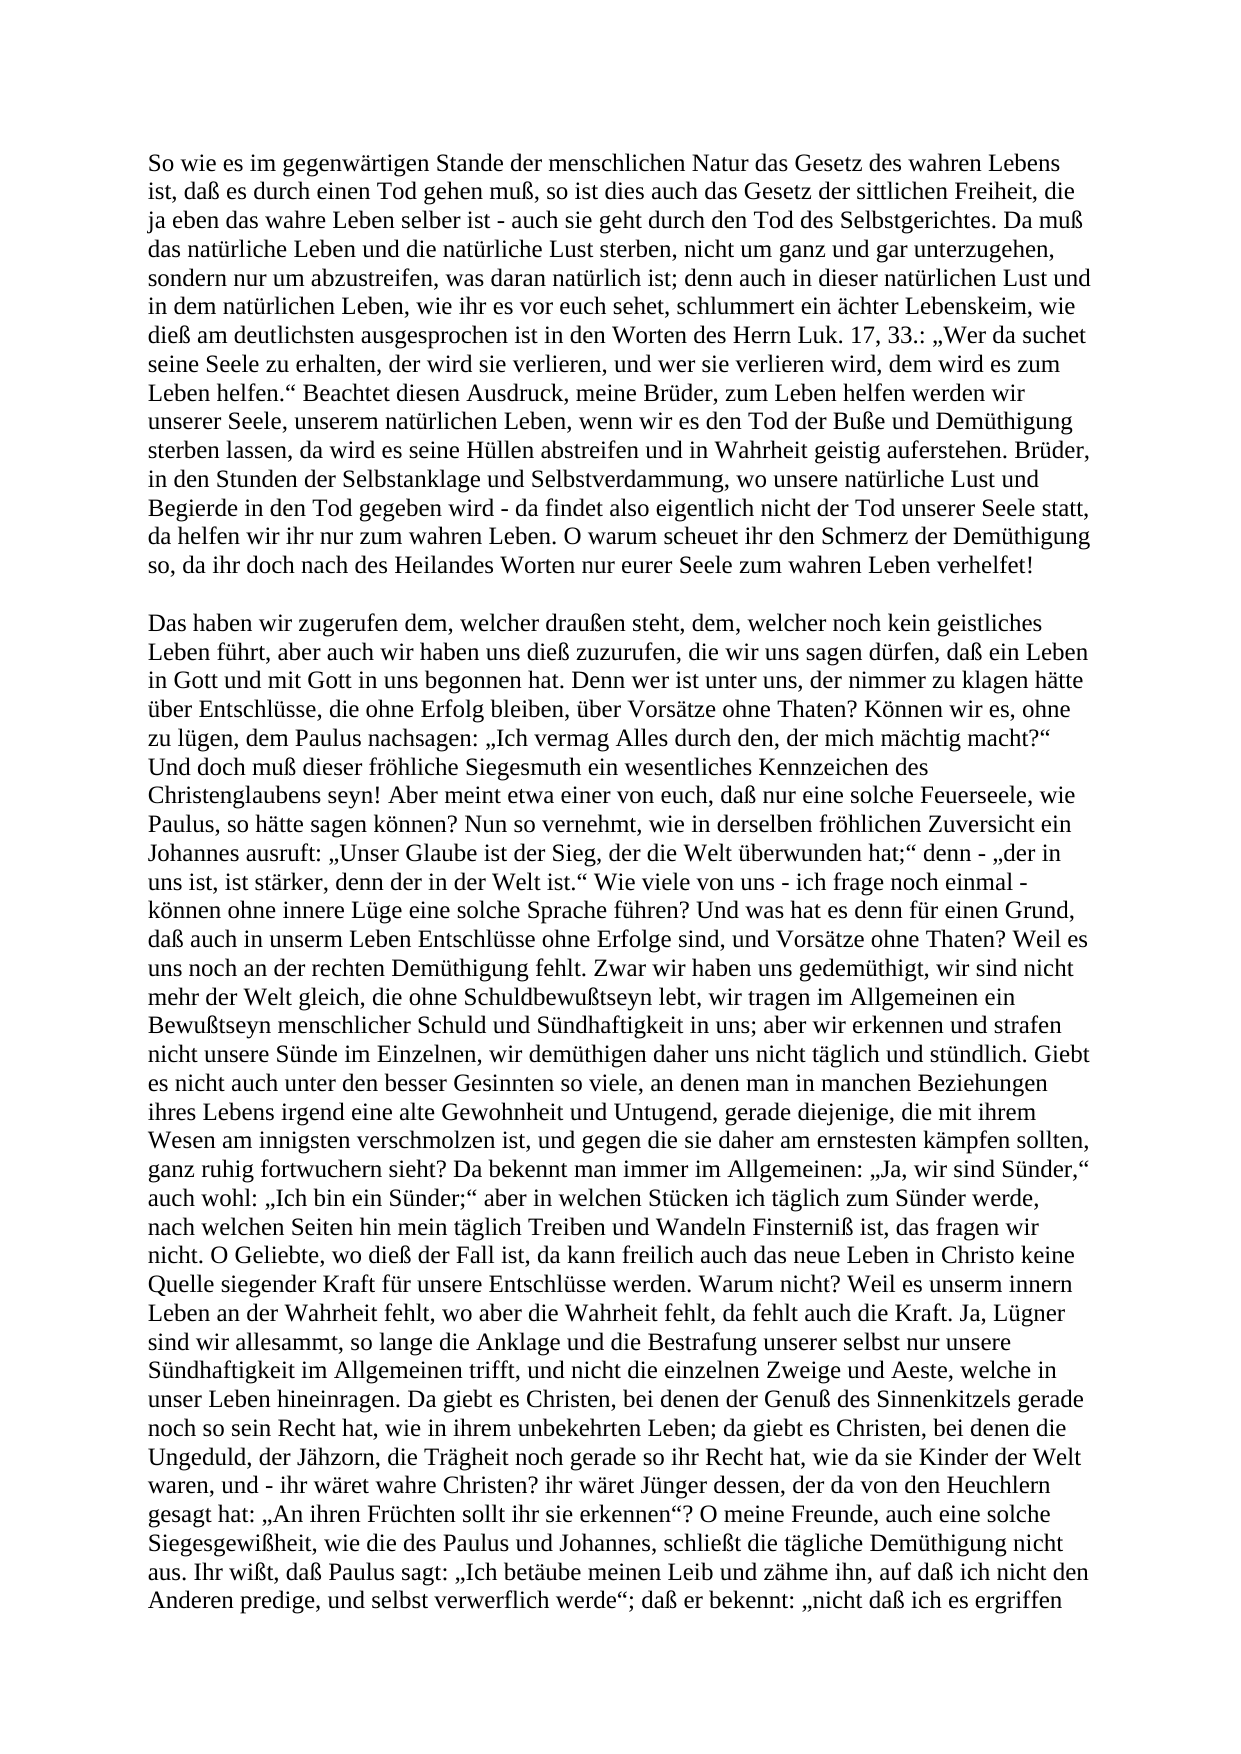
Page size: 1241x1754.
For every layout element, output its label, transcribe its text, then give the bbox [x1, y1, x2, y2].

text So wie es im gegenwärtigen Stande der menschlichen Natur das Gesetz des wahren Lebens ist, daß es durch einen Tod gehen muß, so ist dies auch das Gesetz der sittlichen Freiheit, die ja eben das wahre Leben selber ist - auch sie geht durch den Tod des Selbstgerichtes. Da muß das natürliche Leben und die natürliche Lust sterben, nicht um ganz und gar unterzugehen, sondern nur um abzustreifen, was daran natürlich ist; denn auch in dieser natürlichen Lust und in dem natürlichen Leben, wie ihr es vor euch sehet, schlummert ein ächter Lebenskeim, wie dieß am deutlichsten ausgesprochen ist in den Worten des Herrn Luk. 17, 33.: „Wer da suchet seine Seele zu erhalten, der wird sie verlieren, und wer sie verlieren wird, dem wird es zum Leben helfen.“ Beachtet diesen Ausdruck, meine Brüder, zum Leben helfen werden wir unserer Seele, unserem natürlichen Leben, wenn wir es den Tod der Buße und Demüthigung sterben lassen, da wird es seine Hüllen abstreifen und in Wahrheit geistig auferstehen. Brüder, in den Stunden der Selbstanklage und Selbstverdammung, wo unsere natürliche Lust und Begierde in den Tod gegeben wird - da findet also eigentlich nicht der Tod unserer Seele statt, da helfen wir ihr nur zum wahren Leben. O warum scheuet ihr den Schmerz der Demüthigung so, da ihr doch nach des Heilandes Worten nur eurer Seele zum wahren Leben verhelfet! [148, 148, 1093, 579]
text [148, 608, 1093, 1614]
